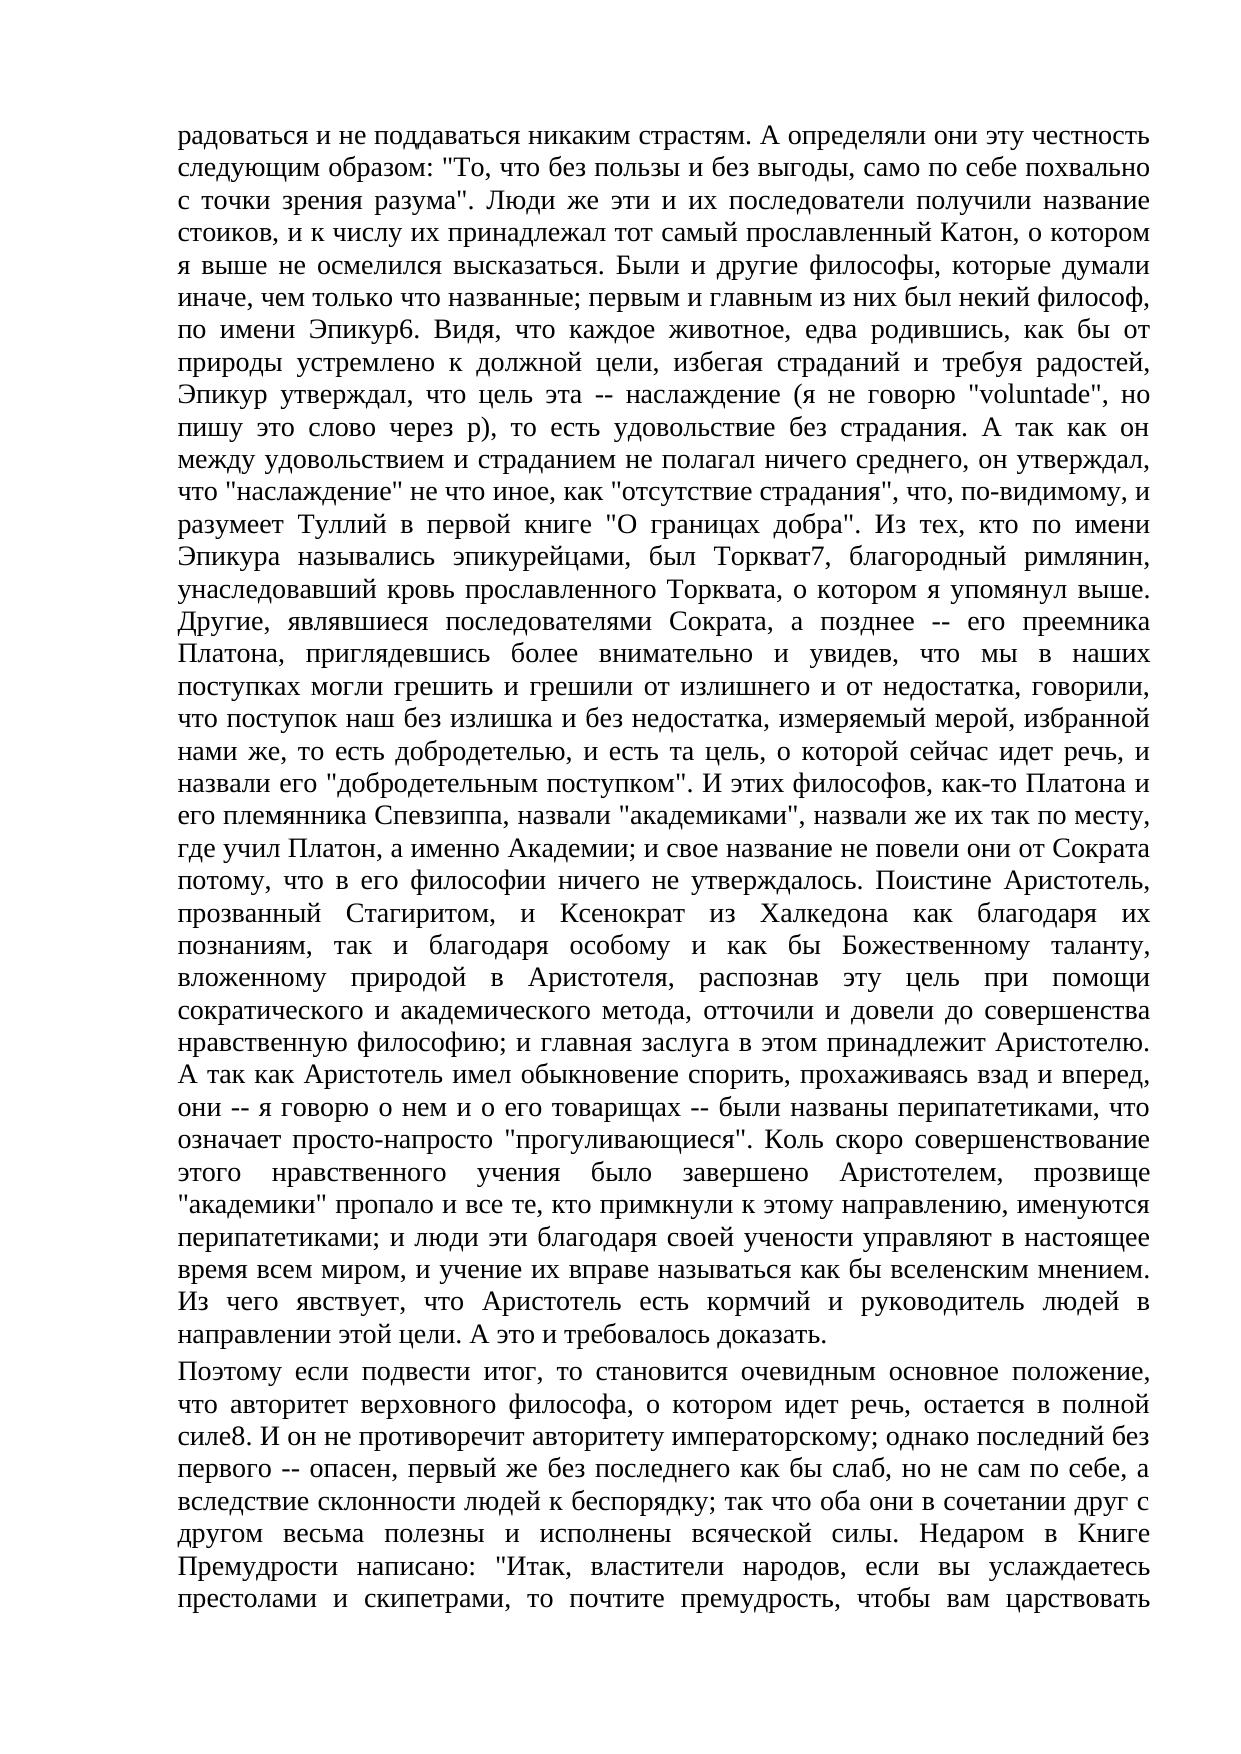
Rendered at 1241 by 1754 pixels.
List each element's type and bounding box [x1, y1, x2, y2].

text [177, 118, 1152, 1349]
text [177, 1354, 1152, 1613]
